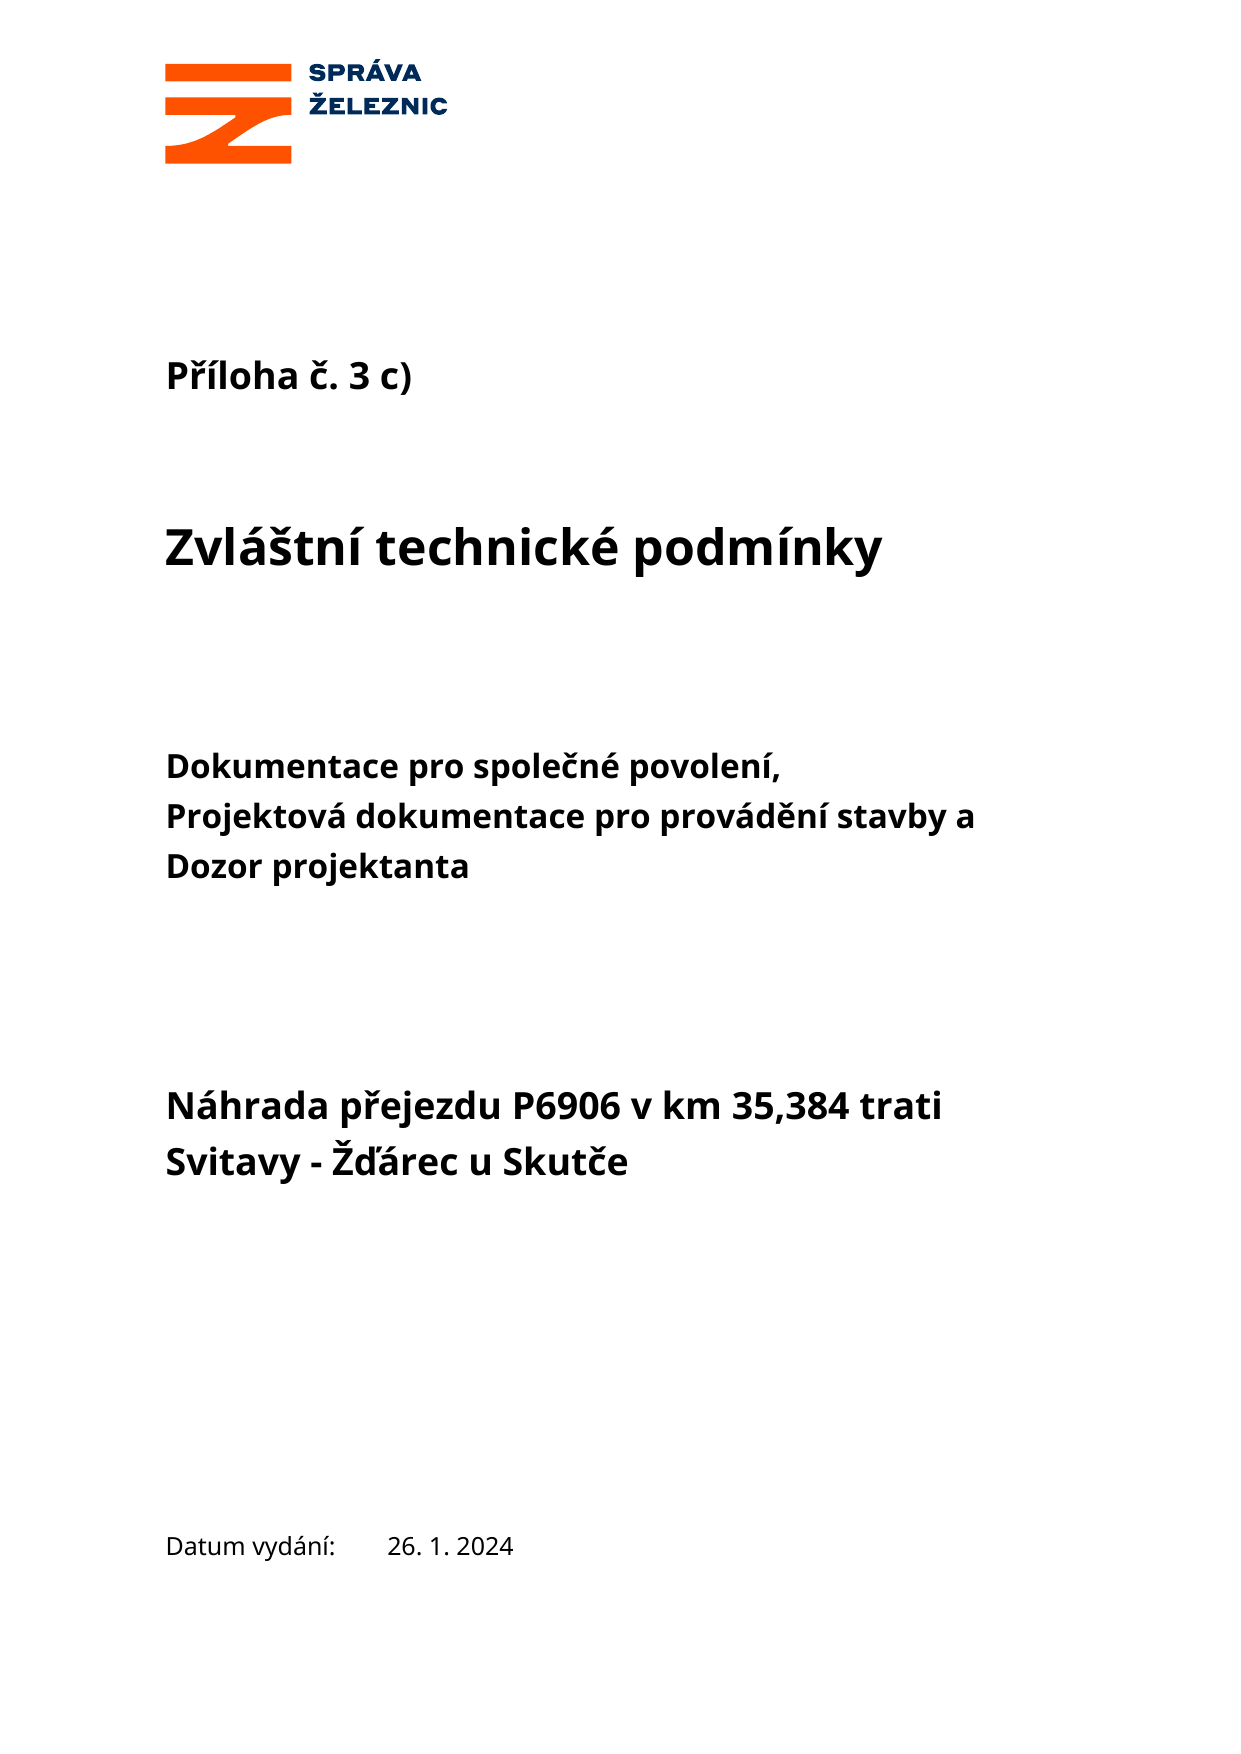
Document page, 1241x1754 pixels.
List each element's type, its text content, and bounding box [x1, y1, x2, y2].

text Dokumentace pro společné povolení, Projektová dokumentace pro provádění stavby a Dozor projektanta [165, 693, 1075, 888]
text Datum vydání: 26. 1. 2024 [165, 1529, 1075, 1563]
text Náhrada přejezdu P6906 v km 35,384 trati Svitavy - Žďárec u Skutče [165, 1079, 1075, 1187]
text Zvláštní technické podmínky [165, 512, 1075, 580]
text Příloha č. 3 c) [165, 349, 1075, 400]
